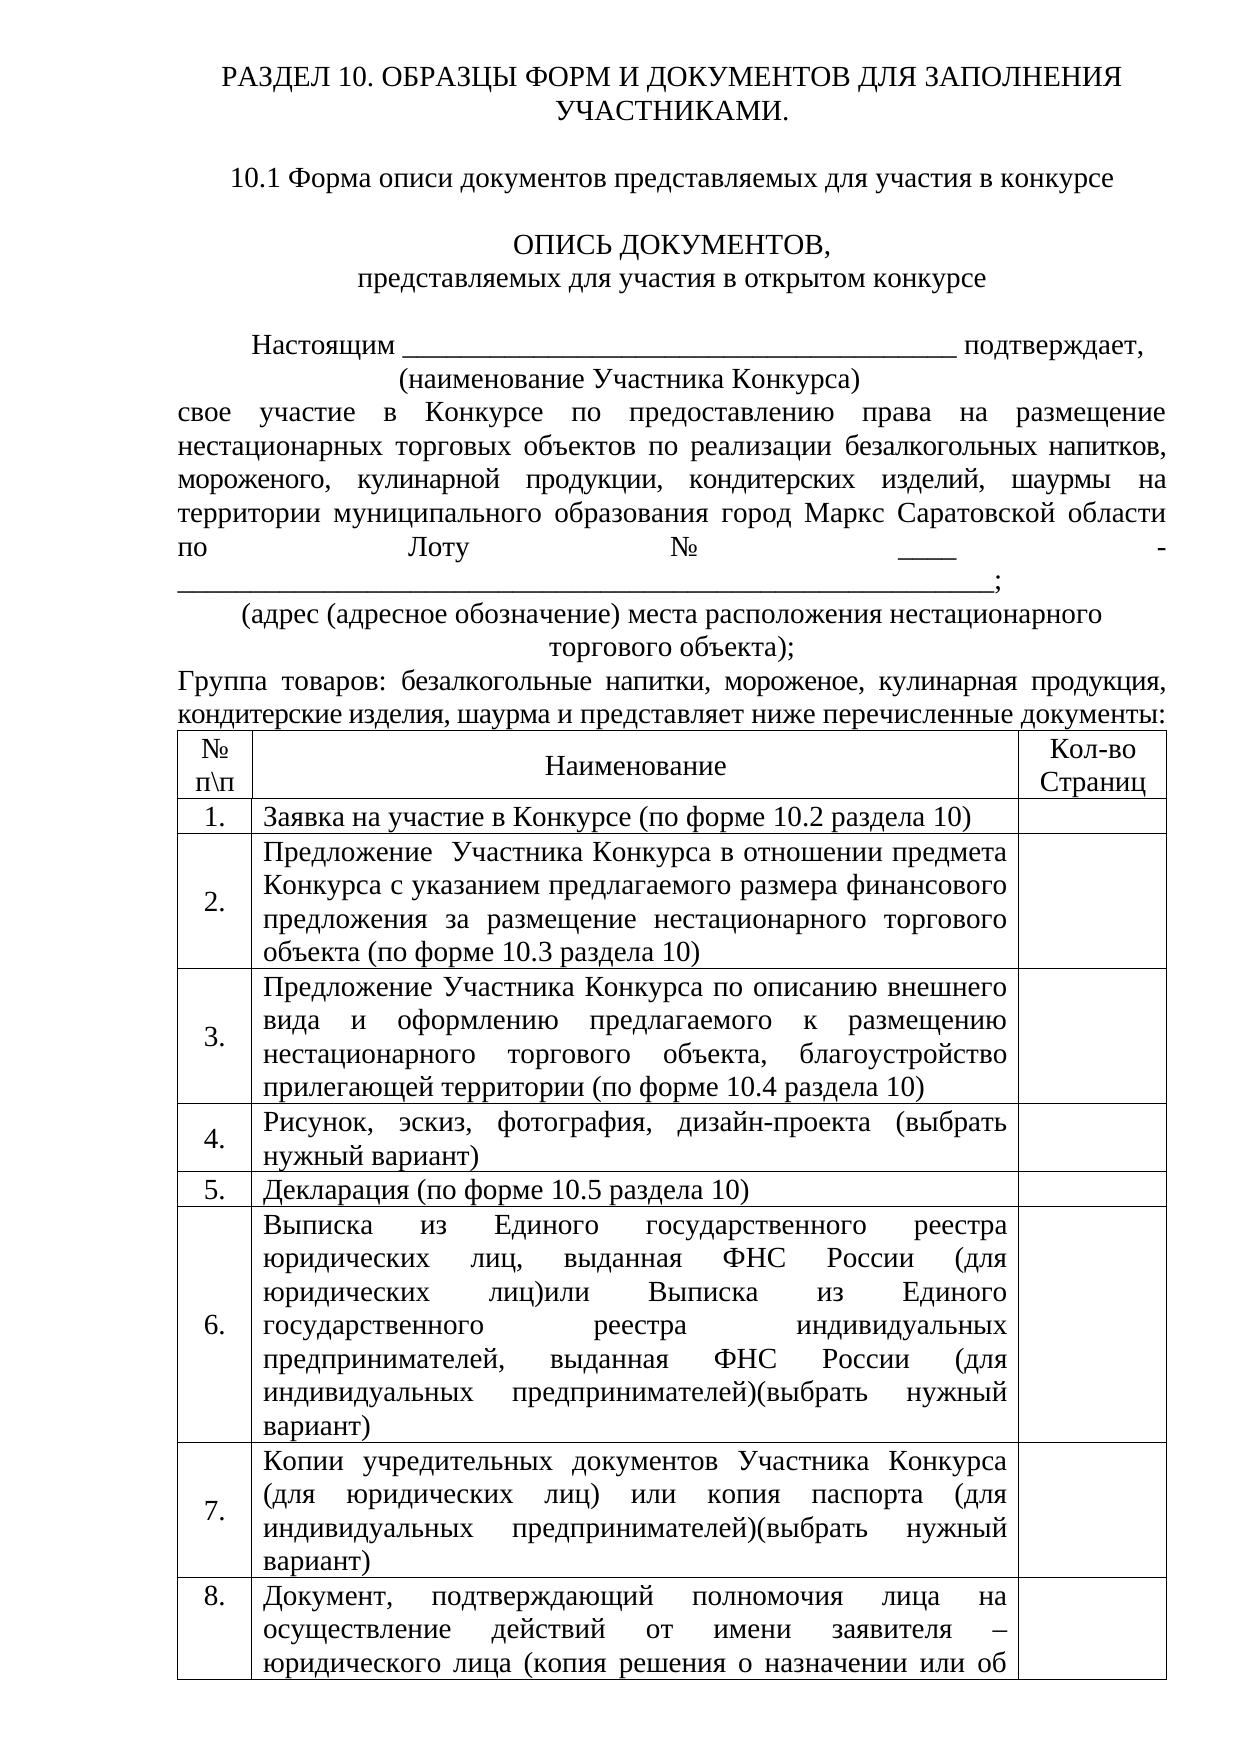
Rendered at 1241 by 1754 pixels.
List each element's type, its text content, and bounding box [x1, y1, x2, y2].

table_cell 8. [178, 1578, 251, 1678]
table_cell 1. [178, 799, 251, 833]
table_cell 7. [178, 1443, 251, 1577]
text свое участие в Конкурсе по предоставлению права на размещение нестационарных торговых объектов по реализации безалкогольных напитков, мороженого, кулинарной продукции, кондитерских изделий, шаурмы на территории муниципального образования город Маркс Саратовской области по Лоту № ____ - ________________________________________________________; [177, 394, 1167, 596]
table_cell 4. [178, 1104, 251, 1171]
text Группа товаров: безалкогольные напитки, мороженое, кулинарная продукция, кондитерские изделия, шаурма и представляет ниже перечисленные документы: [177, 663, 1167, 730]
table_cell [1019, 1104, 1166, 1171]
text представляемых для участия в открытом конкурсе [177, 260, 1167, 294]
table_cell Предложение Участника Конкурса в отношении предмета Конкурса с указанием предлагаемого размера финансового предложения за размещение нестационарного торгового объекта (по форме 10.3 раздела 10) [252, 834, 1018, 968]
table_cell Копии учредительных документов Участника Конкурса (для юридических лиц) или копия паспорта (для индивидуальных предпринимателей)(выбрать нужный вариант) [252, 1443, 1018, 1577]
text РАЗДЕЛ 10. ОБРАЗЦЫ ФОРМ И ДОКУМЕНТОВ ДЛЯ ЗАПОЛНЕНИЯ УЧАСТНИКАМИ. [177, 59, 1167, 126]
table_cell Выписка из Единого государственного реестра юридических лиц, выданная ФНС России (для юридических лиц)или Выписка из Единого государственного реестра индивидуальных предпринимателей, выданная ФНС России (для индивидуальных предпринимателей)(выбрать нужный вариант) [252, 1207, 1018, 1442]
table_cell [1019, 969, 1166, 1103]
table_cell 5. [178, 1172, 251, 1206]
table_header Наименование [253, 731, 1018, 798]
table_header № п\п [178, 731, 252, 798]
table_cell [1019, 1443, 1166, 1577]
table_cell [1019, 799, 1166, 833]
text ОПИСЬ ДОКУМЕНТОВ, [177, 227, 1167, 260]
table_cell [1019, 1207, 1166, 1442]
text (адрес (адресное обозначение) места расположения нестационарного торгового объекта); [177, 596, 1167, 663]
table_cell [1019, 1578, 1166, 1678]
table_cell [1019, 834, 1166, 968]
table_cell [1019, 1172, 1166, 1206]
table_cell Предложение Участника Конкурса по описанию внешнего вида и оформлению предлагаемого к размещению нестационарного торгового объекта, благоустройство прилегающей территории (по форме 10.4 раздела 10) [252, 969, 1018, 1103]
table_header Кол-во Страниц [1019, 731, 1166, 798]
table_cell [252, 1578, 1018, 1678]
table_cell Заявка на участие в Конкурсе (по форме 10.2 раздела 10) [252, 799, 1018, 833]
text Настоящим ______________________________________ подтверждает, [177, 327, 1167, 361]
table_cell 6. [178, 1207, 251, 1442]
table_cell Рисунок, эскиз, фотография, дизайн-проекта (выбрать нужный вариант) [252, 1104, 1018, 1171]
text (наименование Участника Конкурса) [325, 361, 1167, 394]
table_cell Декларация (по форме 10.5 раздела 10) [252, 1172, 1018, 1206]
table_cell 2. [178, 834, 251, 968]
table_cell 3. [178, 969, 251, 1103]
text 10.1 Форма описи документов представляемых для участия в конкурсе [177, 160, 1167, 193]
